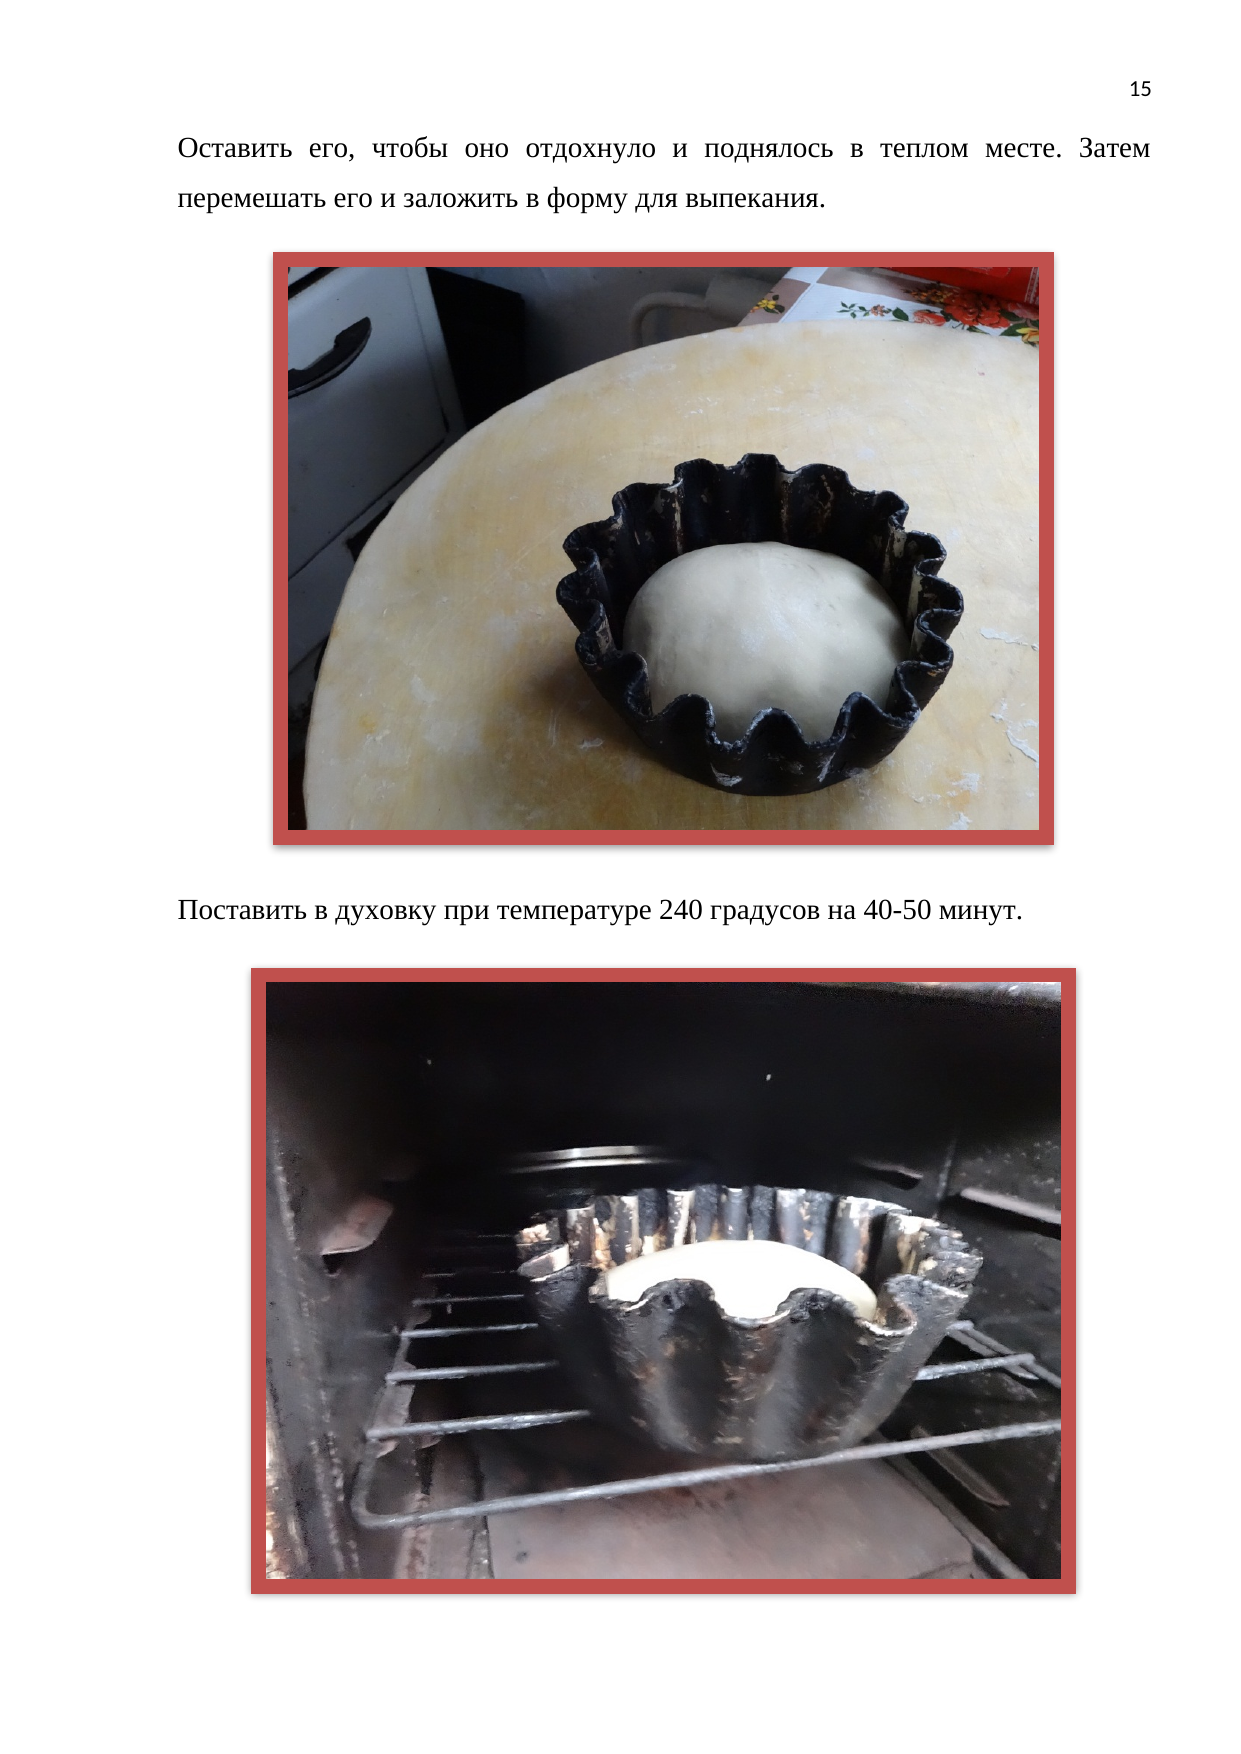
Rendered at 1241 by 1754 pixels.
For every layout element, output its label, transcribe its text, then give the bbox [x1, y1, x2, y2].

picture [266, 982, 1061, 1579]
text Оставить его, чтобы оно отдохнуло и поднялось в теплом месте. Затем перемешать его и заложить в форму для выпекания. [177, 130, 1152, 214]
text Поставить в духовку при температуре 240 градусов на 40-50 минут. [177, 892, 1152, 926]
picture [288, 267, 1039, 830]
